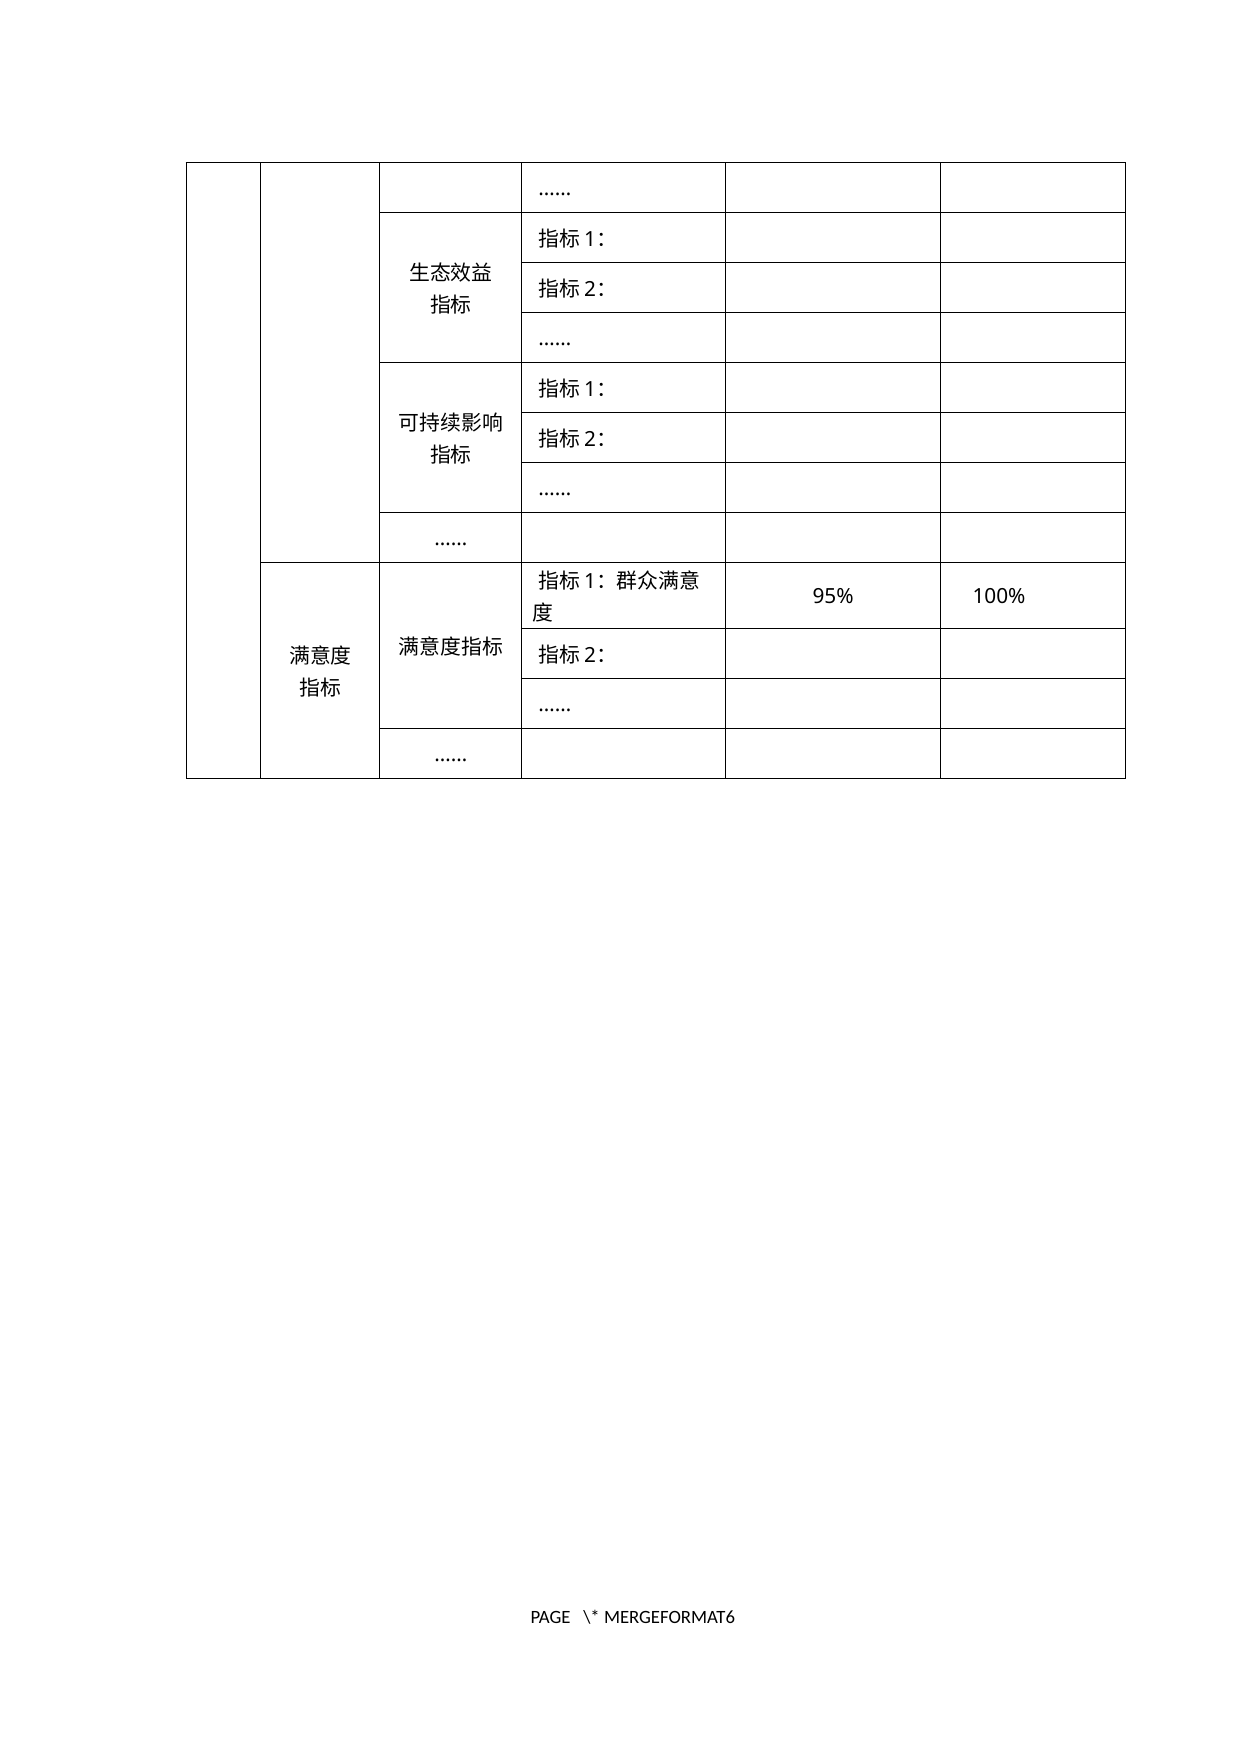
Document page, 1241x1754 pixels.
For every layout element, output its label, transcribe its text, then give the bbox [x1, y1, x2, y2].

table_cell [726, 679, 940, 728]
table_cell [941, 729, 1125, 778]
table_cell 指标2： [522, 413, 725, 462]
table_cell 可持续影响 指标 [380, 363, 521, 512]
table_cell [726, 313, 940, 362]
table_cell 指标1： [522, 363, 725, 412]
table_cell [726, 513, 940, 562]
table_cell …… [380, 513, 521, 562]
table_cell [941, 629, 1125, 678]
table_cell [726, 463, 940, 512]
table_cell [941, 513, 1125, 562]
table_cell …… [522, 163, 725, 212]
table_cell [726, 263, 940, 312]
table_cell [522, 729, 725, 778]
table_cell [726, 163, 940, 212]
table_cell [941, 213, 1125, 262]
table_cell [941, 163, 1125, 212]
table_cell [726, 213, 940, 262]
table_cell [941, 413, 1125, 462]
table_cell [726, 363, 940, 412]
table_cell [941, 463, 1125, 512]
table_cell [941, 263, 1125, 312]
table_cell [941, 363, 1125, 412]
table_cell [941, 313, 1125, 362]
table_cell 指标2： [522, 263, 725, 312]
table_cell [522, 513, 725, 562]
table_cell [941, 679, 1125, 728]
table_cell [726, 413, 940, 462]
table_cell 95% [726, 563, 940, 628]
table_cell [726, 729, 940, 778]
table_cell 100% [941, 563, 1125, 628]
table_cell …… [522, 313, 725, 362]
table_cell 满意度 指标 [261, 563, 379, 778]
table_cell 指标2： [522, 629, 725, 678]
table_cell 生态效益 指标 [380, 213, 521, 362]
table_cell …… [522, 463, 725, 512]
table_cell …… [522, 679, 725, 728]
table_cell [726, 629, 940, 678]
table_cell 指标1：群众满意度 [522, 563, 725, 628]
table_cell 指标1： [522, 213, 725, 262]
table_cell …… [380, 729, 521, 778]
table_cell 满意度指标 [380, 563, 521, 728]
